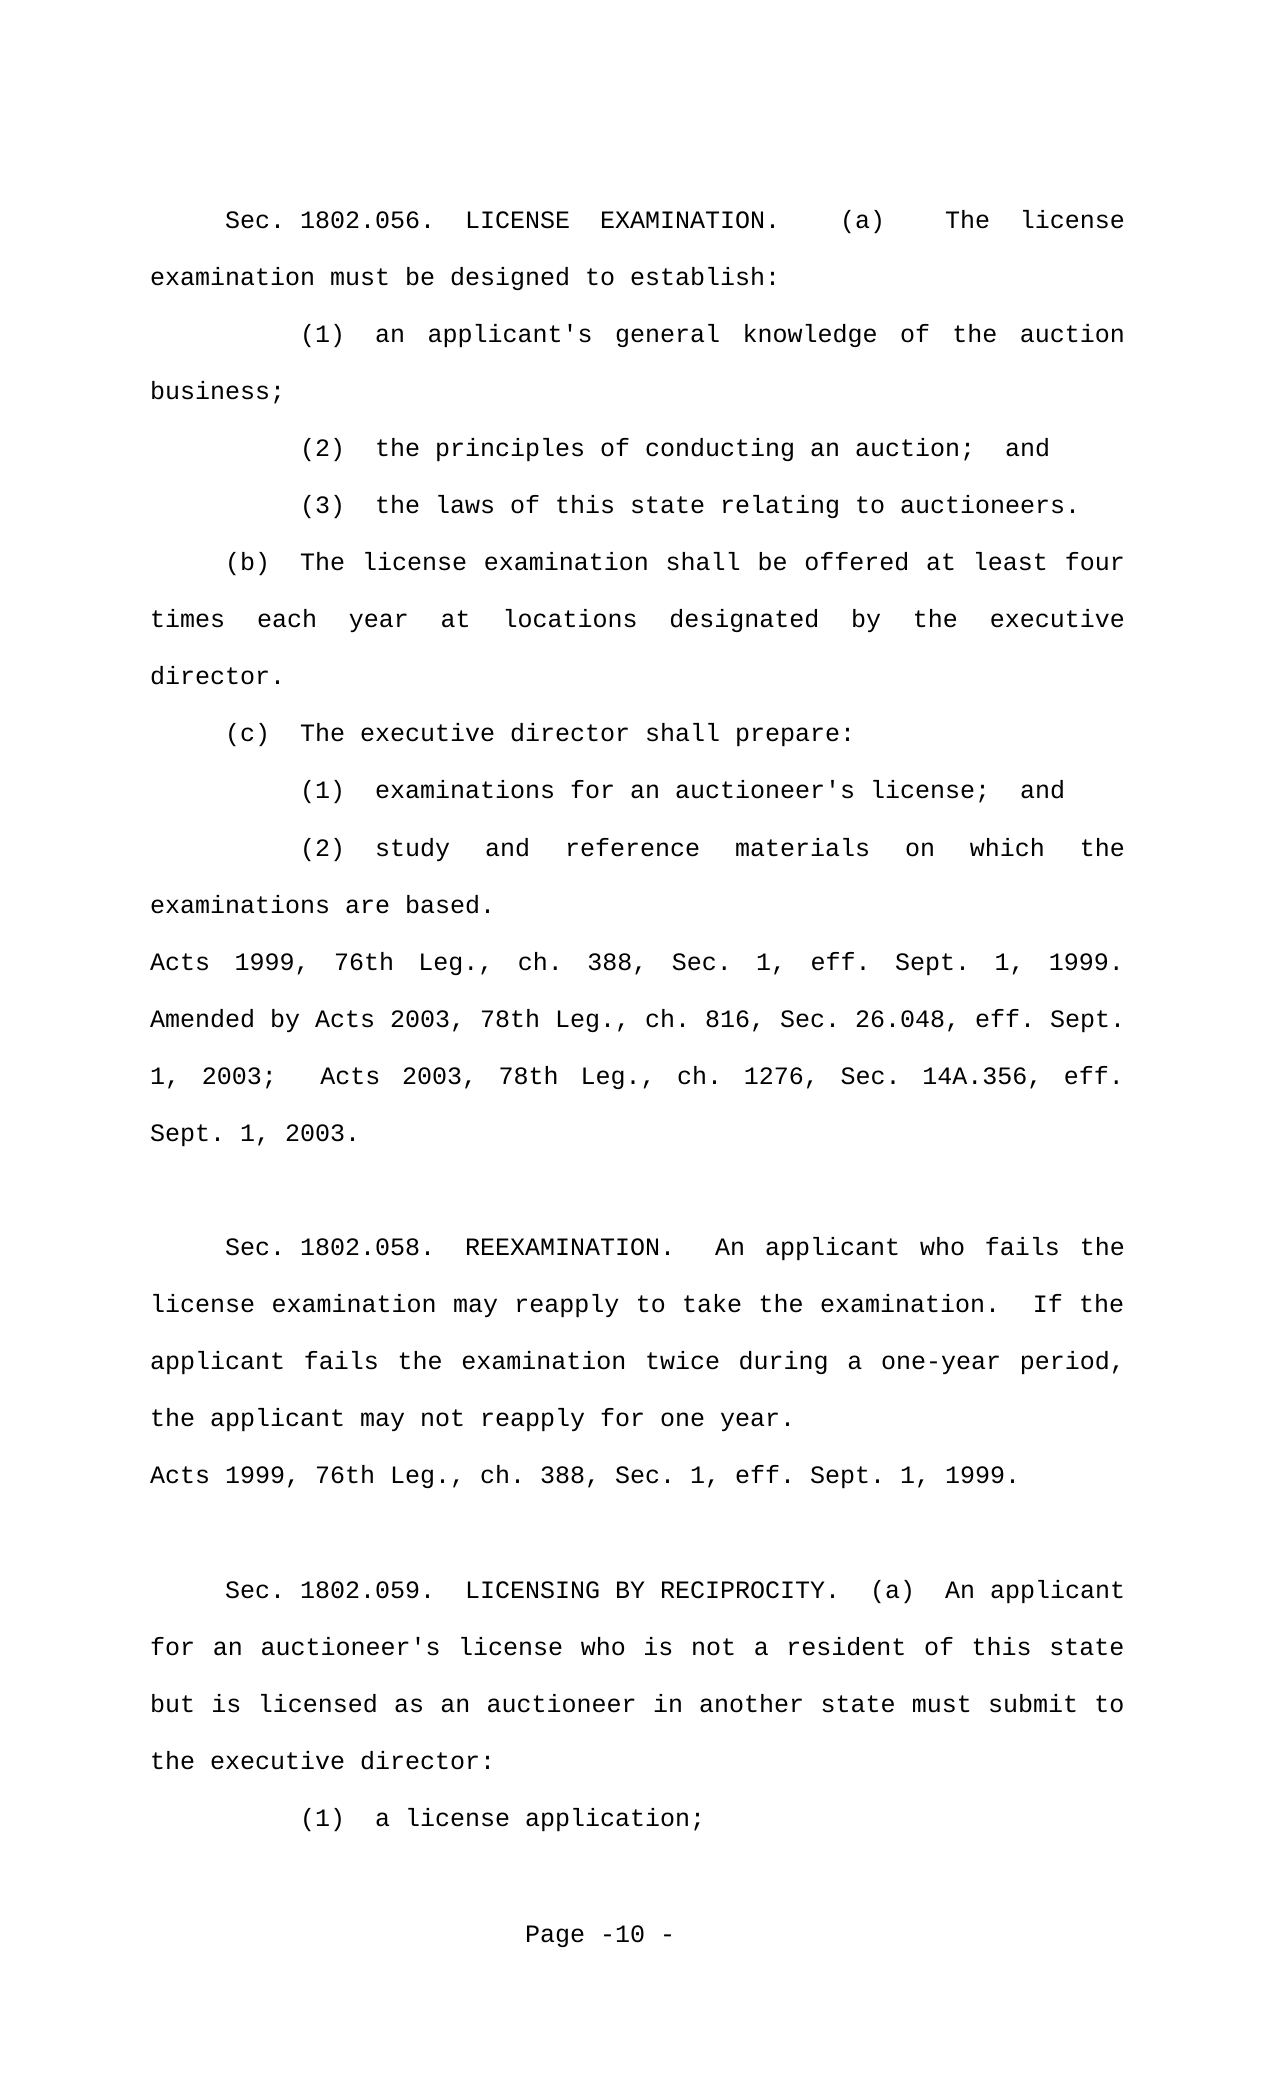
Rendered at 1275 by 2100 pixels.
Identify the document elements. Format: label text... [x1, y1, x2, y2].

text Acts 1999, 76th Leg., ch. 388, Sec. 1, eff. Sept. 1, 1999. Amended by Acts 2003, 78th Leg., ch. 816, Sec. 26.048, eff. Sept. 1, 2003; Acts 2003, 78th Leg., ch. 1276, Sec. 14A.356, eff. Sept. 1, 2003. [150, 949, 1125, 1149]
text Sec. 1802.056. LICENSE EXAMINATION. (a) The license examination must be designed to establish: [150, 207, 1125, 293]
text Sec. 1802.058. REEXAMINATION. An applicant who fails the license examination may reapply to take the examination. If the applicant fails the examination twice during a one-year period, the applicant may not reapply for one year. [150, 1234, 1125, 1434]
text (1) examinations for an auctioneer's license; and [150, 778, 1125, 806]
text (3) the laws of this state relating to auctioneers. [150, 492, 1125, 521]
text (1) a license application; [150, 1805, 1125, 1834]
text (b) The license examination shall be offered at least four times each year at locations designated by the executive director. [150, 549, 1125, 692]
text (2) the principles of conducting an auction; and [150, 435, 1125, 464]
text Sec. 1802.059. LICENSING BY RECIPROCITY. (a) An applicant for an auctioneer's license who is not a resident of this state but is licensed as an auctioneer in another state must submit to the executive director: [150, 1577, 1125, 1777]
text (c) The executive director shall prepare: [150, 721, 1125, 749]
text (1) an applicant's general knowledge of the auction business; [150, 321, 1125, 407]
text (2) study and reference materials on which the examinations are based. [150, 835, 1125, 921]
text Acts 1999, 76th Leg., ch. 388, Sec. 1, eff. Sept. 1, 1999. [150, 1463, 1125, 1491]
